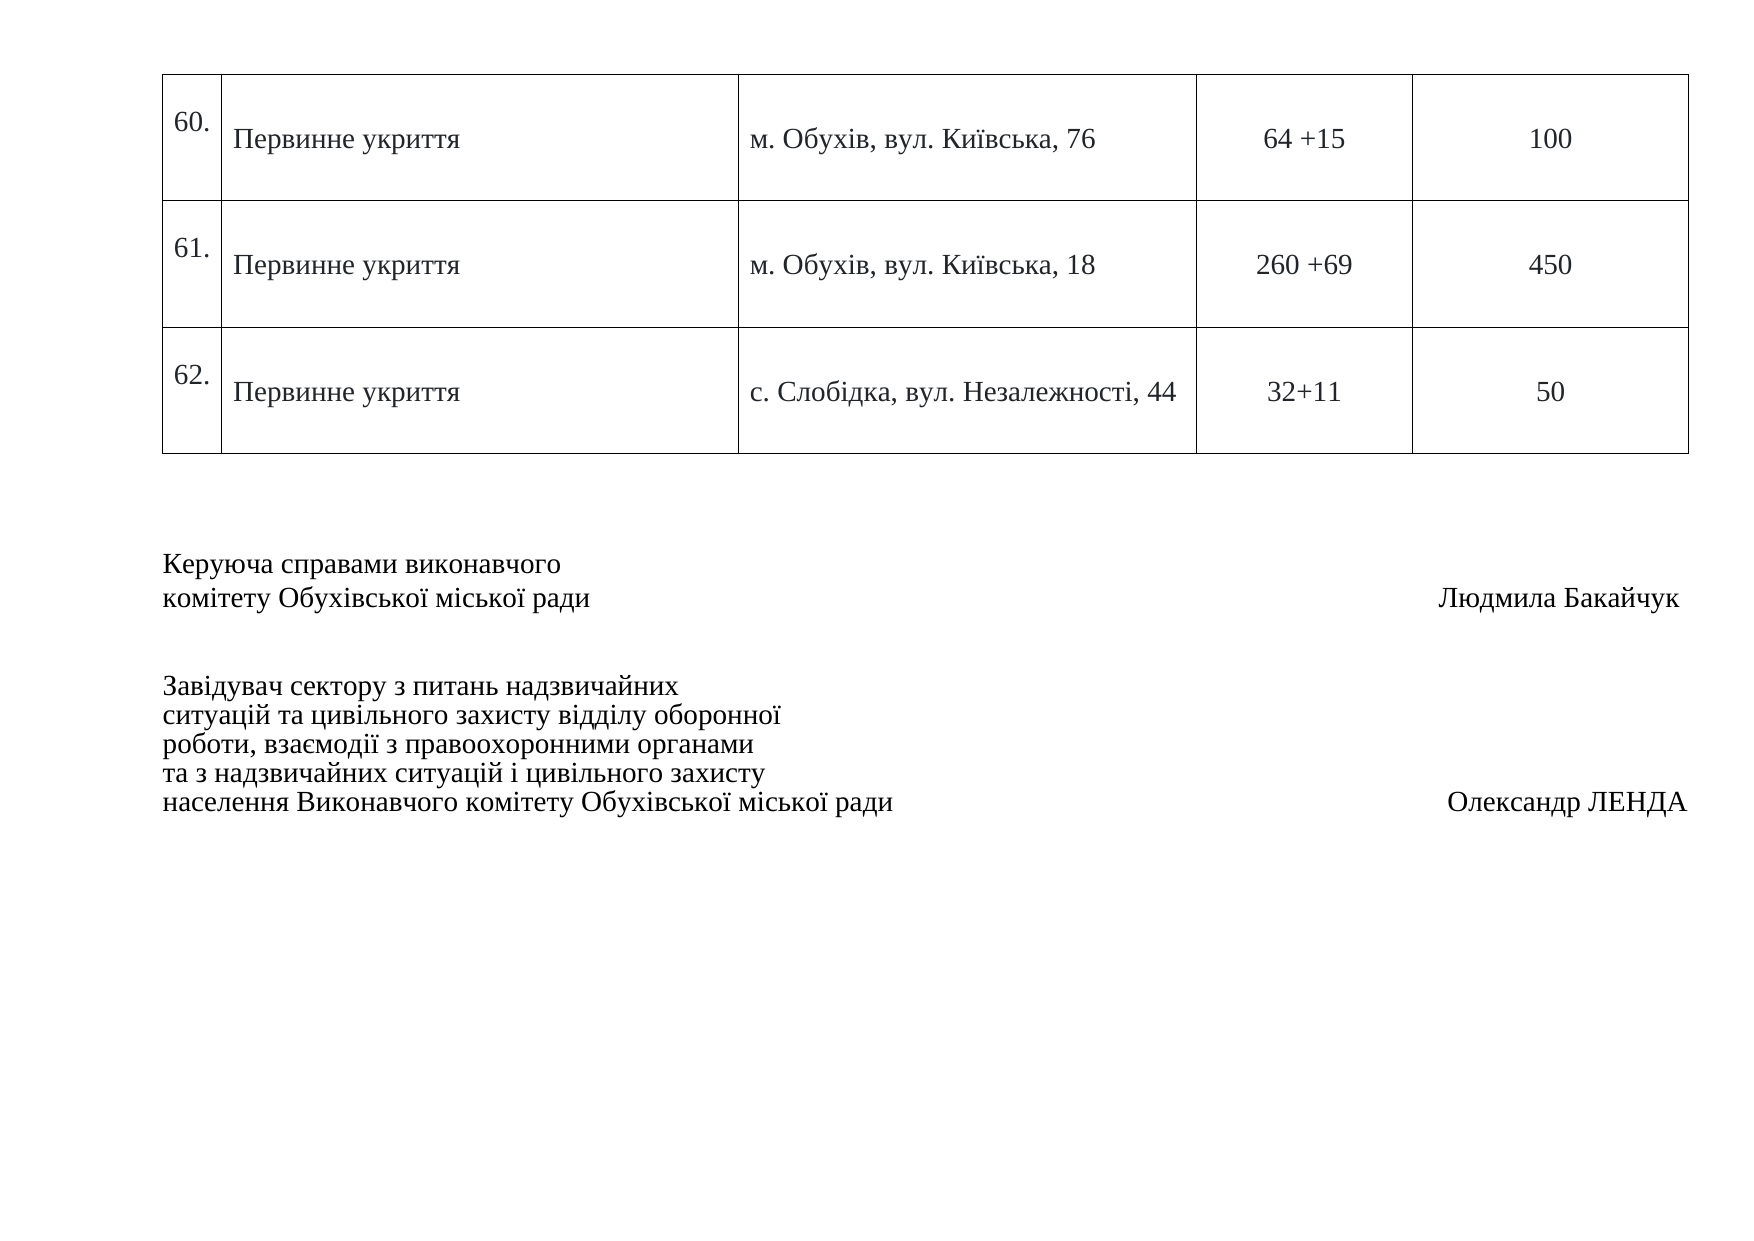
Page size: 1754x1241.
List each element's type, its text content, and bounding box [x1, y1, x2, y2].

text роботи, взаємодії з правоохоронними органами [162, 730, 1710, 759]
table_cell м. Обухів, вул. Київська, 18 [739, 201, 1196, 327]
text комітету Обухівської міської ради Людмила Бакайчук [162, 580, 1710, 613]
table_cell м. Обухів, вул. Київська, 76 [739, 75, 1196, 200]
table_cell Первинне укриття [222, 328, 738, 453]
text та з надзвичайних ситуацій і цивільного захисту [162, 759, 1710, 788]
table_cell Первинне укриття [222, 75, 738, 200]
table_cell [163, 201, 221, 327]
text Завідувач сектору з питань надзвичайних [162, 672, 1710, 701]
table_cell 450 [1413, 201, 1688, 327]
table_cell 100 [1413, 75, 1688, 200]
table_cell 64 +15 [1197, 75, 1412, 200]
table_cell [163, 328, 221, 453]
text Керуюча справами виконавчого [162, 546, 1710, 580]
table_cell Первинне укриття [222, 201, 738, 327]
table_cell 260 +69 [1197, 201, 1412, 327]
text населення Виконавчого комітету Обухівської міської ради Олександр ЛЕНДА [162, 788, 1710, 817]
table_cell 32+11 [1197, 328, 1412, 453]
table_cell [163, 75, 221, 200]
text ситуацій та цивільного захисту відділу оборонної [162, 701, 1710, 730]
table_cell с. Слобідка, вул. Незалежності, 44 [739, 328, 1196, 453]
table_cell 50 [1413, 328, 1688, 453]
